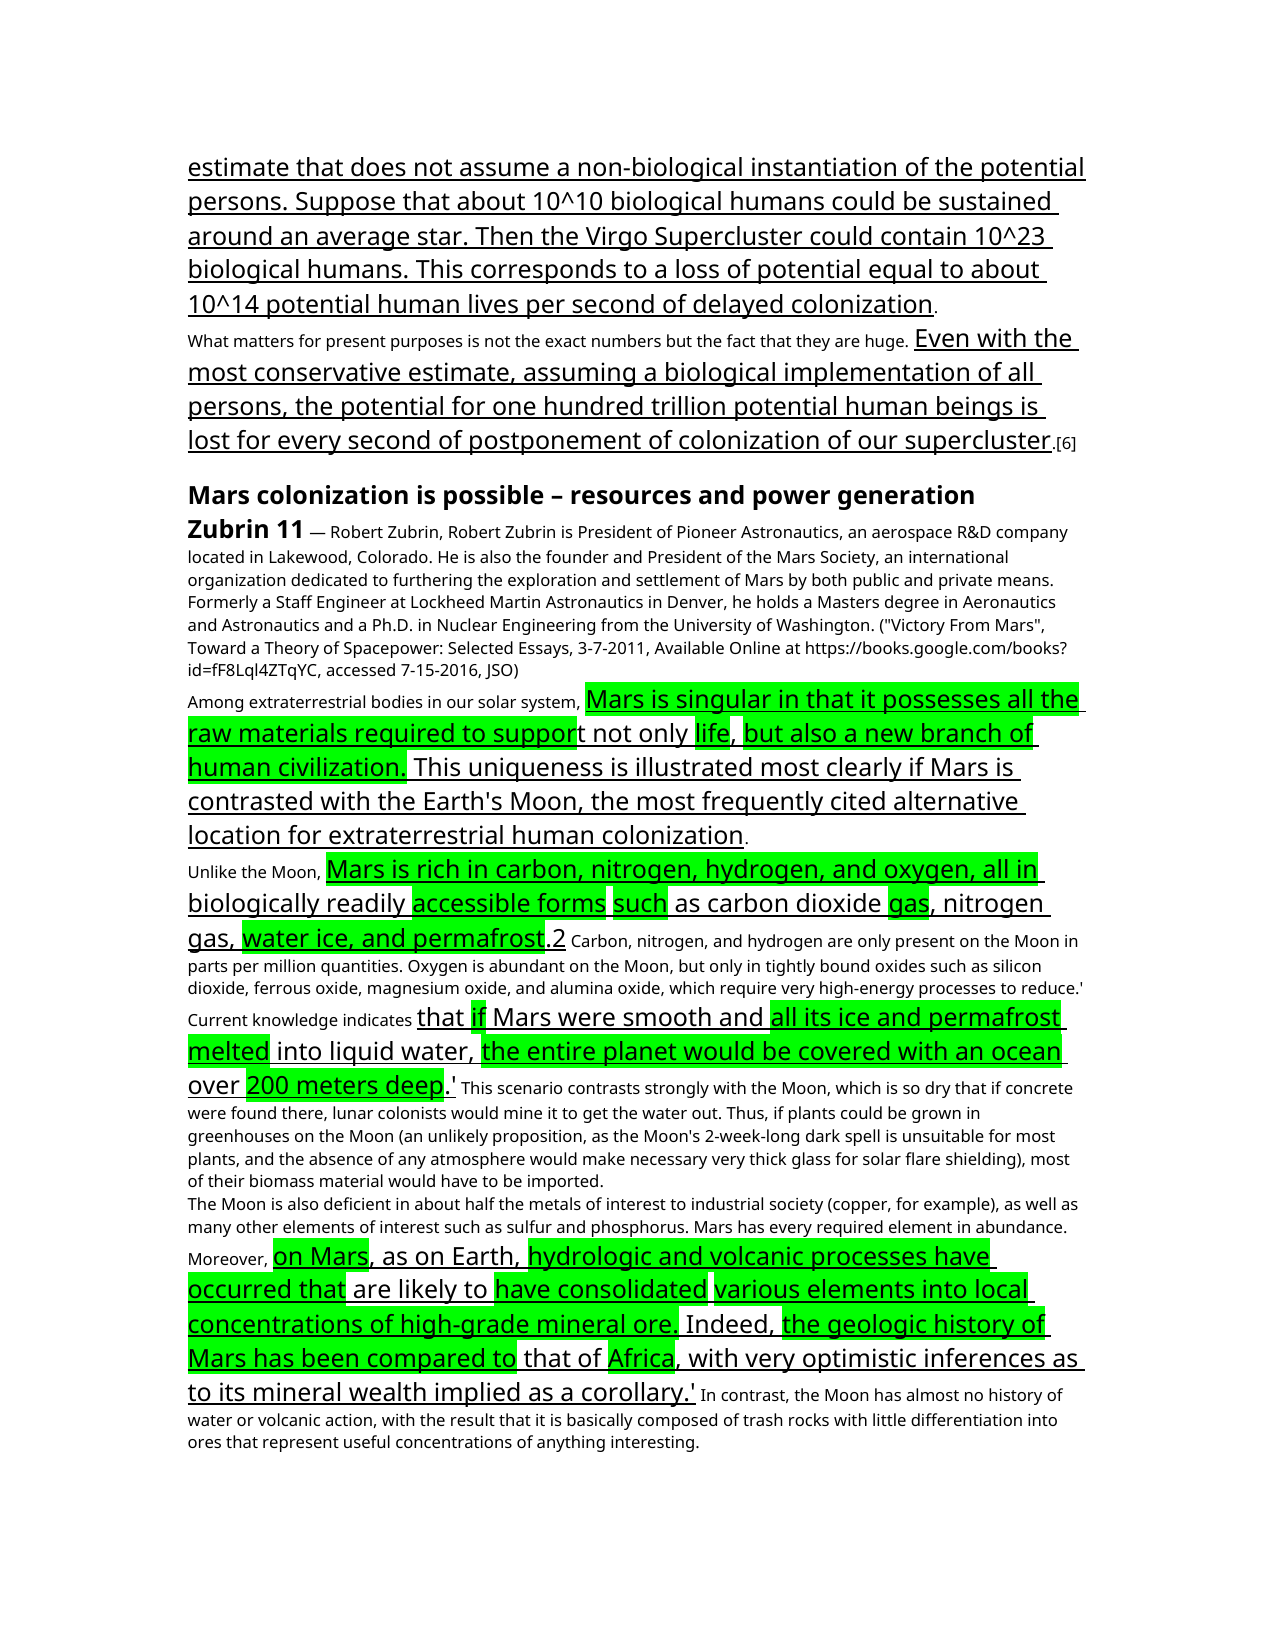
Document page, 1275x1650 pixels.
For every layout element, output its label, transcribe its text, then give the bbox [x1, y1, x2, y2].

text Among extraterrestrial bodies in our solar system, Mars is singular in that it possesses all the raw materials required to support not only life, but also a new branch of human civilization. This uniqueness is illustrated most clearly if Mars is contrasted with the Earth's Moon, the most frequently cited alternative location for extraterrestrial human colonization. [187, 682, 1087, 852]
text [187, 150, 1087, 320]
text What matters for present purposes is not the exact numbers but the fact that they are huge. Even with the most conservative estimate, assuming a biological implementation of all persons, the potential for one hundred trillion potential human beings is lost for every second of postponement of colonization of our supercluster.[6] [187, 320, 1087, 457]
text The Moon is also deficient in about half the metals of interest to industrial society (copper, for example), as well as many other elements of interest such as sulfur and phosphorus. Mars has every required element in abundance. Moreover, on Mars, as on Earth, hydrologic and volcanic processes have occurred that are likely to have consolidated various elements into local concentrations of high-grade mineral ore. Indeed, the geologic history of Mars has been compared to that of Africa, with very optimistic inferences as to its mineral wealth implied as a corollary.' In contrast, the Moon has almost no history of water or volcanic action, with the result that it is basically composed of trash rocks with little differentiation into ores that represent useful concentrations of anything interesting. [187, 1193, 1087, 1454]
text Unlike the Moon, Mars is rich in carbon, nitrogen, hydrogen, and oxygen, all in biologically readily accessible forms such as carbon dioxide gas, nitrogen gas, water ice, and permafrost.2 Carbon, nitrogen, and hydrogen are only present on the Moon in parts per million quantities. Oxygen is abundant on the Moon, but only in tightly bound oxides such as silicon dioxide, ferrous oxide, magnesium oxide, and alumina oxide, which require very high-energy processes to reduce.' Current knowledge indicates that if Mars were smooth and all its ice and permafrost melted into liquid water, the entire planet would be covered with an ocean over 200 meters deep.' This scenario contrasts strongly with the Moon, which is so dry that if concrete were found there, lunar colonists would mine it to get the water out. Thus, if plants could be grown in greenhouses on the Moon (an unlikely proposition, as the Moon's 2-week-long dark spell is unsuitable for most plants, and the absence of any atmosphere would make necessary very thick glass for solar flare shielding), most of their biomass material would have to be imported. [187, 852, 1087, 1193]
subtitle Mars colonization is possible – resources and power generation [187, 477, 1087, 511]
text Zubrin 11 — Robert Zubrin, Robert Zubrin is President of Pioneer Astronautics, an aerospace R&D company located in Lakewood, Colorado. He is also the founder and President of the Mars Society, an international organization dedicated to furthering the exploration and settlement of Mars by both public and private means. Formerly a Staff Engineer at Lockheed Martin Astronautics in Denver, he holds a Masters degree in Aeronautics and Astronautics and a Ph.D. in Nuclear Engineering from the University of Washington. ("Victory From Mars", Toward a Theory of Spacepower: Selected Essays, 3-7-2011, Available Online at https://books.google.com/books?id=fF8Lql4ZTqYC, accessed 7-15-2016, JSO) [187, 511, 1087, 682]
